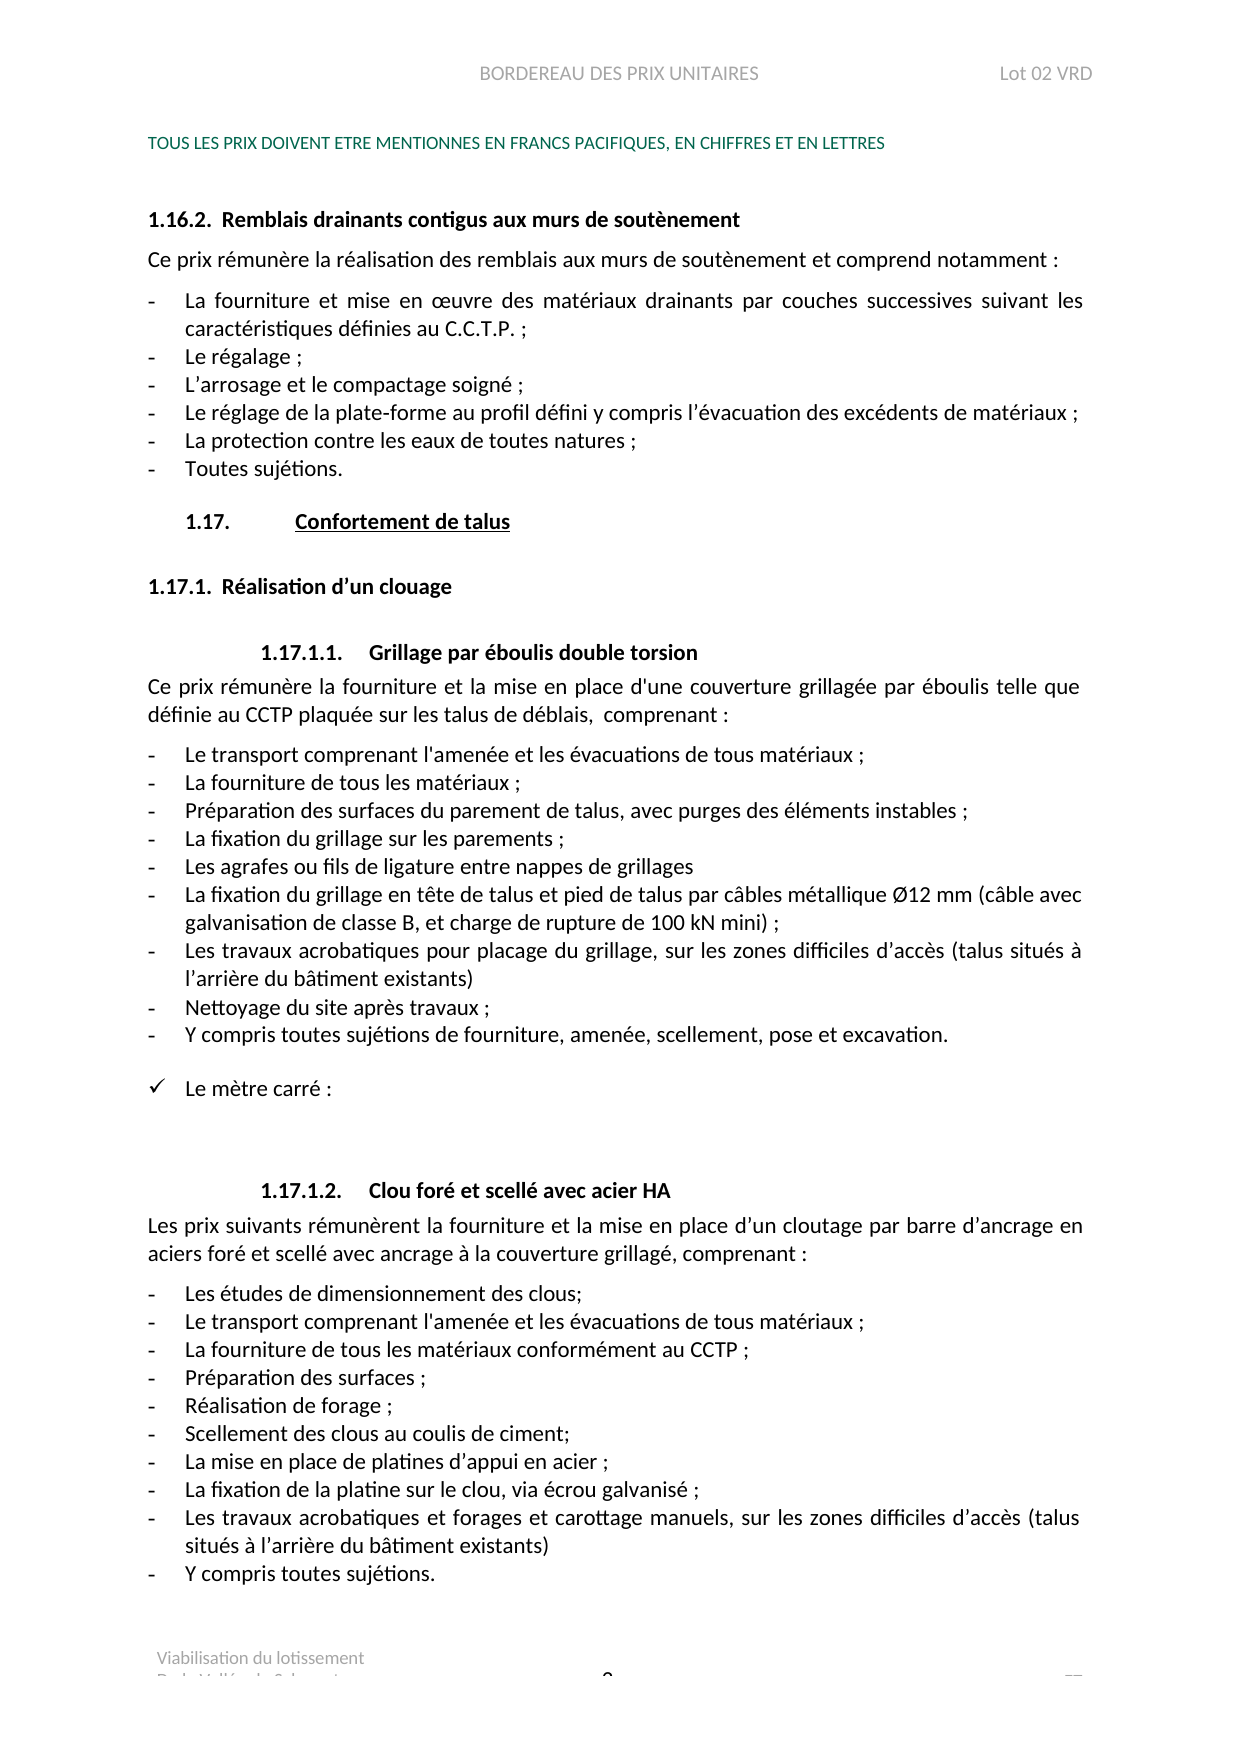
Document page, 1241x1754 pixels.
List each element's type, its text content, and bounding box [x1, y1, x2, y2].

list Toutes sujétions. [148, 454, 1105, 482]
text Ce prix rémunère la fourniture et la mise en place d'une couverture grillagée par éboulis telle que définie au CCTP plaquée sur les talus de déblais, comprenant : [148, 672, 1093, 728]
list Les travaux acrobatiques pour placage du grillage, sur les zones difficiles d’accès (talus situés à l’arrière du bâtiment existants) [148, 937, 1093, 993]
list La fixation de la platine sur le clou, via écrou galvanisé ; [148, 1475, 1105, 1503]
text Ce prix rémunère la réalisation des remblais aux murs de soutènement et comprend notamment : [148, 245, 1105, 273]
list La mise en place de platines d’appui en acier ; [148, 1447, 1105, 1475]
list La fourniture de tous les matériaux conformément au CCTP ; [148, 1335, 1105, 1363]
list Y compris toutes sujétions. [148, 1559, 1105, 1587]
list La fixation du grillage en tête de talus et pied de talus par câbles métallique Ø12 mm (câble avec galvanisation de classe B, et charge de rupture de 100 kN mini) ; [148, 881, 1093, 937]
subtitle Remblais drainants contigus aux murs de soutènement [148, 205, 1105, 233]
text TOUS LES PRIX DOIVENT ETRE MENTIONNES EN FRANCS PACIFIQUES, EN CHIFFRES ET EN LETTRES [148, 132, 1105, 154]
list Grillage par éboulis double torsion [260, 638, 1105, 666]
text Les prix suivants rémunèrent la fourniture et la mise en place d’un cloutage par barre d’ancrage en aciers foré et scellé avec ancrage à la couverture grillagé, comprenant : [148, 1211, 1093, 1267]
list Le mètre carré : [148, 1074, 1105, 1102]
subtitle Clou foré et scellé avec acier HA [260, 1177, 1105, 1205]
list Y compris toutes sujétions de fourniture, amenée, scellement, pose et excavation. [148, 1021, 1105, 1049]
list Réalisation d’un clouage [148, 572, 1105, 600]
list La fourniture de tous les matériaux ; [148, 768, 1105, 796]
list Le transport comprenant l'amenée et les évacuations de tous matériaux ; [148, 1307, 1105, 1335]
list Les études de dimensionnement des clous; [148, 1279, 1105, 1307]
list L’arrosage et le compactage soigné ; [148, 370, 1105, 398]
list Réalisation de forage ; [148, 1391, 1105, 1419]
list Nettoyage du site après travaux ; [148, 993, 1105, 1021]
list Préparation des surfaces ; [148, 1363, 1105, 1391]
list Le régalage ; [148, 342, 1105, 370]
list Le réglage de la plate‐forme au profil défini y compris l’évacuation des excédents de matériaux ; [148, 398, 1105, 426]
list La fourniture et mise en œuvre des matériaux drainants par couches successives suivant les caractéristiques définies au C.C.T.P. ; [148, 286, 1093, 342]
list Les travaux acrobatiques et forages et carottage manuels, sur les zones difficiles d’accès (talus situés à l’arrière du bâtiment existants) [148, 1503, 1093, 1559]
list Scellement des clous au coulis de ciment; [148, 1419, 1105, 1447]
subtitle 1.17. Confortement de talus [185, 507, 1105, 535]
list La protection contre les eaux de toutes natures ; [148, 426, 1105, 454]
list La fixation du grillage sur les parements ; [148, 824, 1105, 852]
list Le transport comprenant l'amenée et les évacuations de tous matériaux ; [148, 741, 1105, 768]
list Préparation des surfaces du parement de talus, avec purges des éléments instables ; [148, 796, 1105, 824]
list Les agrafes ou fils de ligature entre nappes de grillages [148, 852, 1105, 881]
